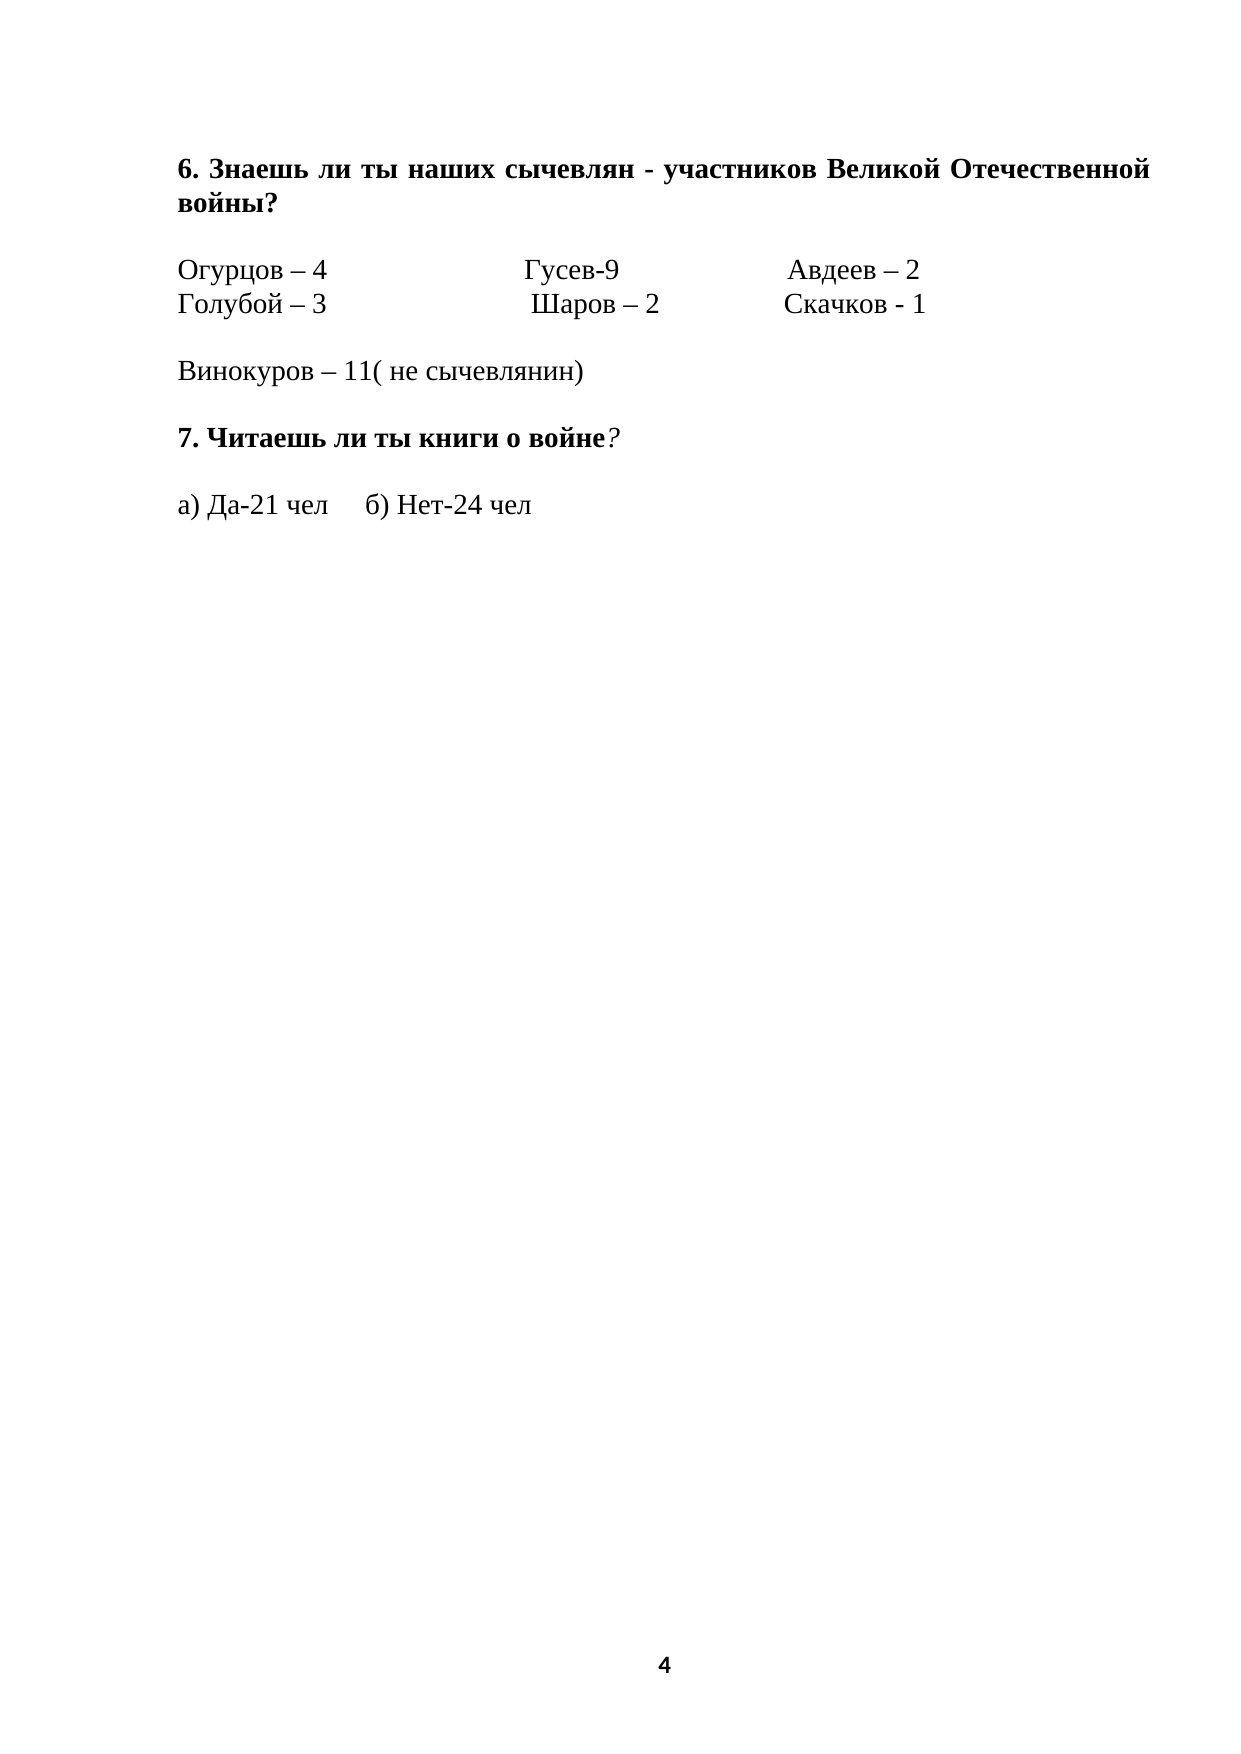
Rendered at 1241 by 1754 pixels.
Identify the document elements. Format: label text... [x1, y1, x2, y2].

text 7. Читаешь ли ты книги о войне? [177, 420, 1152, 453]
text Голубой – 3 Шаров – 2 Скачков - 1 [177, 286, 1152, 319]
text 6. Знаешь ли ты наших сычевлян - участников Великой Отечественной войны? [177, 152, 1152, 219]
text а) Да-21 чел б) Нет-24 чел [177, 487, 1152, 521]
text Огурцов – 4 Гусев-9 Авдеев – 2 [177, 252, 1152, 286]
text Винокуров – 11( не сычевлянин) [177, 353, 1152, 386]
